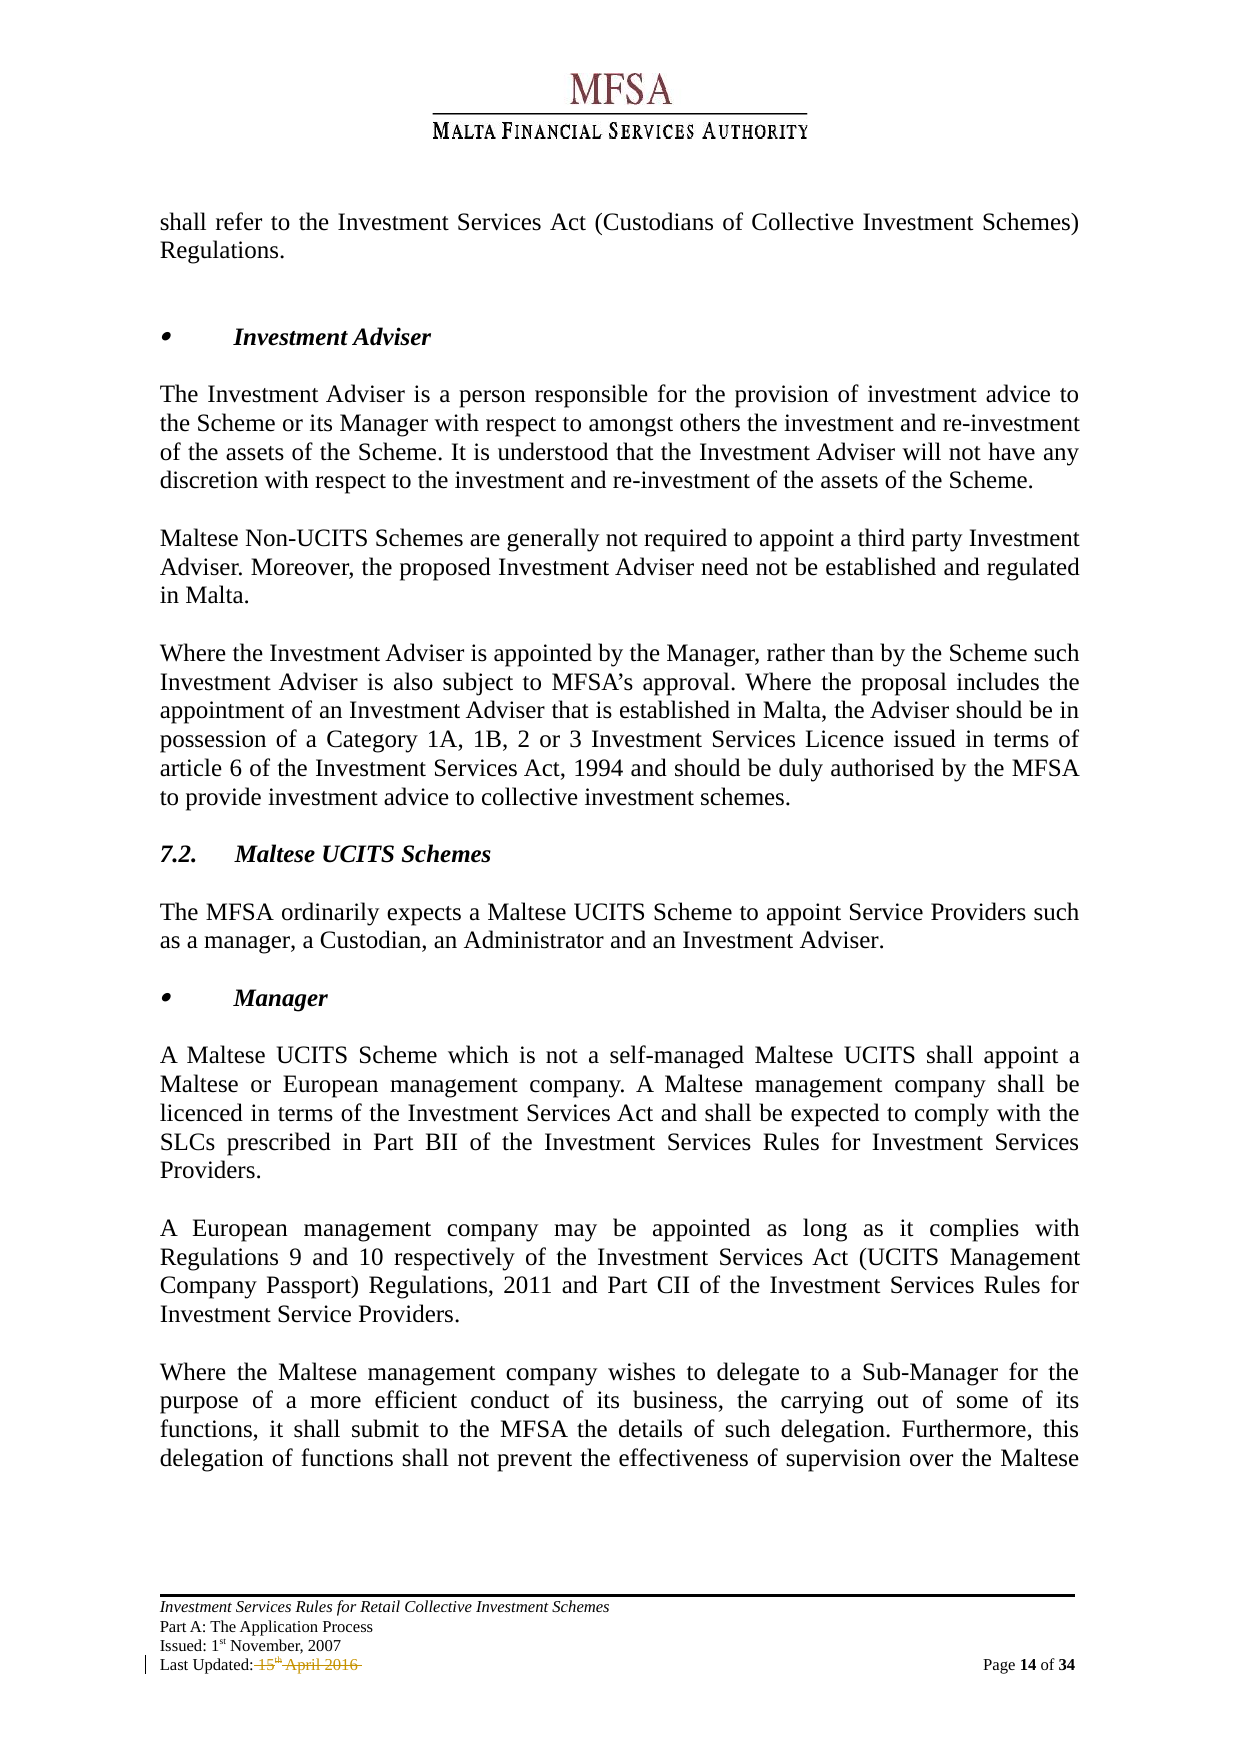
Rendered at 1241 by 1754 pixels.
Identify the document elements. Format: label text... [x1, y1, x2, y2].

text Maltese Non-UCITS Schemes are generally not required to appoint a third party Investment Adviser. Moreover, the proposed Investment Adviser need not be established and regulated in . [159, 523, 1081, 609]
subtitle Investment Adviser [159, 322, 1081, 351]
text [159, 207, 1081, 264]
text The Investment Adviser is a person responsible for the provision of investment advice to the Scheme or its Manager with respect to amongst others the investment and re-investment of the assets of the Scheme. It is understood that the Investment Adviser will not have any discretion with respect to the investment and re-investment of the assets of the Scheme. [159, 379, 1081, 494]
text The MFSA ordinarily expects a Maltese UCITS Scheme to appoint Service Providers such as a manager, a Custodian, an Administrator and an Investment Adviser. [159, 897, 1081, 954]
text 7.2. Maltese UCITS Schemes [159, 839, 1081, 868]
picture [432, 73, 808, 139]
text A European management company may be appointed as long as it complies with Regulations 9 and 10 respectively of the Investment Services Act (UCITS Management Company Passport) Regulations, 2011 and Part CII of the Investment Services Rules for Investment Service Providers. [159, 1213, 1081, 1328]
text Where the Investment Adviser is appointed by the Manager, rather than by the Scheme such Investment Adviser is also subject to MFSA’s approval. Where the proposal includes the appointment of an Investment Adviser that is established in , the Adviser should be in possession of a Category 1A, 1B, 2 or 3 Investment Services Licence issued in terms of article 6 of the Investment Services Act, 1994 and should be duly authorised by the MFSA to provide investment advice to collective investment schemes. [159, 638, 1081, 811]
text A Maltese UCITS Scheme which is not a self-managed Maltese UCITS shall appoint a Maltese or European management company. A Maltese management company shall be licenced in terms of the Investment Services Act and shall be expected to comply with the SLCs prescribed in Part BII of the Investment Services Rules for Investment Services Providers. [159, 1041, 1081, 1184]
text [159, 1357, 1081, 1472]
subtitle Manager [159, 983, 1081, 1012]
